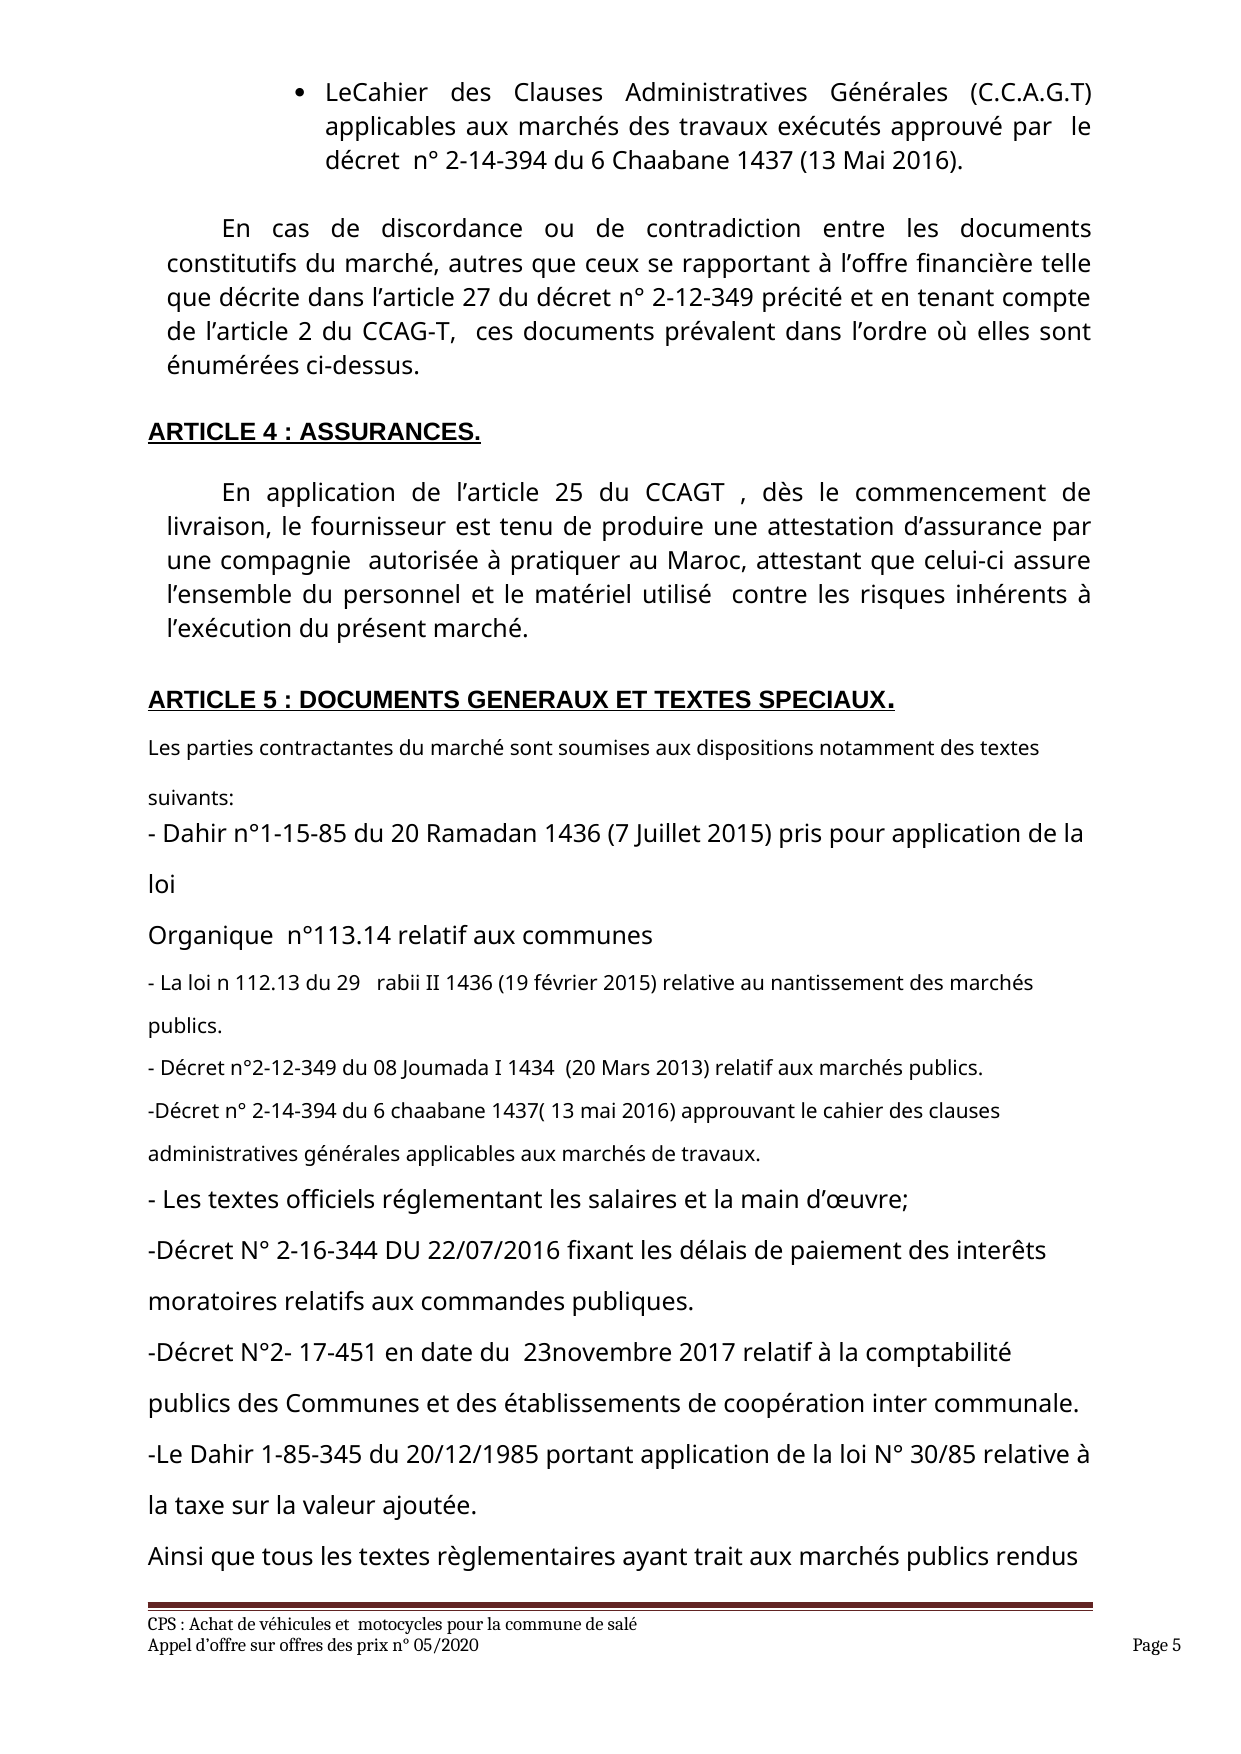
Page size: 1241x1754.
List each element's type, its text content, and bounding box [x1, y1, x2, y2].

text ARTICLE 5 : DOCUMENTS GENERAUX ET TEXTES SPECIAUX. [148, 679, 1093, 715]
text ARTICLE 4 : ASSURANCES. [148, 417, 1093, 446]
list Les parties contractantes du marché sont soumises aux dispositions notamment des textes suivants: [148, 715, 1093, 815]
list LeCahier des Clauses Administratives Générales (C.C.A.G.T) applicables aux marchés des travaux exécutés approuvé par le décret n° 2-14-394 du 6 Chaabane 1437 (13 Mai 2016). [295, 75, 1093, 177]
list - La loi n 112.13 du 29 rabii II 1436 (19 février 2015) relative au nantissement des marchés publics. [148, 968, 1093, 1039]
text - Dahir n°1-15-85 du 20 Ramadan 1436 (7 Juillet 2015) pris pour application de la loi [148, 815, 1093, 900]
text Organique n°113.14 relatif aux communes [148, 917, 1093, 951]
text En cas de discordance ou de contradiction entre les documents constitutifs du marché, autres que ceux se rapportant à l’offre financière telle que décrite dans l’article 27 du décret n° 2-12-349 précité et en tenant compte de l’article 2 du CCAG-T, ces documents prévalent dans l’ordre où elles sont énumérées ci-dessus. [166, 211, 1093, 381]
text En application de l’article 25 du CCAGT , dès le commencement de livraison, le fournisseur est tenu de produire une attestation d’assurance par une compagnie autorisée à pratiquer au Maroc, attestant que celui-ci assure l’ensemble du personnel et le matériel utilisé contre les risques inhérents à l’exécution du présent marché. [166, 475, 1093, 645]
list -Décret n° 2-14-394 du 6 chaabane 1437( 13 mai 2016) approuvant le cahier des clauses administratives générales applicables aux marchés de travaux. [148, 1096, 1093, 1167]
text -Décret N°2- 17-451 en date du 23novembre 2017 relatif à la comptabilité publics des Communes et des établissements de coopération inter communale. [148, 1334, 1093, 1419]
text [148, 1539, 1093, 1573]
text - Les textes officiels réglementant les salaires et la main d’œuvre; [148, 1181, 1093, 1215]
list - Décret n°2-12-349 du 08 Joumada I 1434 (20 Mars 2013) relatif aux marchés publics. [148, 1053, 1093, 1082]
text -Décret N° 2-16-344 DU 22/07/2016 fixant les délais de paiement des interêts moratoires relatifs aux commandes publiques. [148, 1232, 1093, 1317]
text -Le Dahir 1-85-345 du 20/12/1985 portant application de la loi N° 30/85 relative à la taxe sur la valeur ajoutée. [148, 1437, 1093, 1522]
